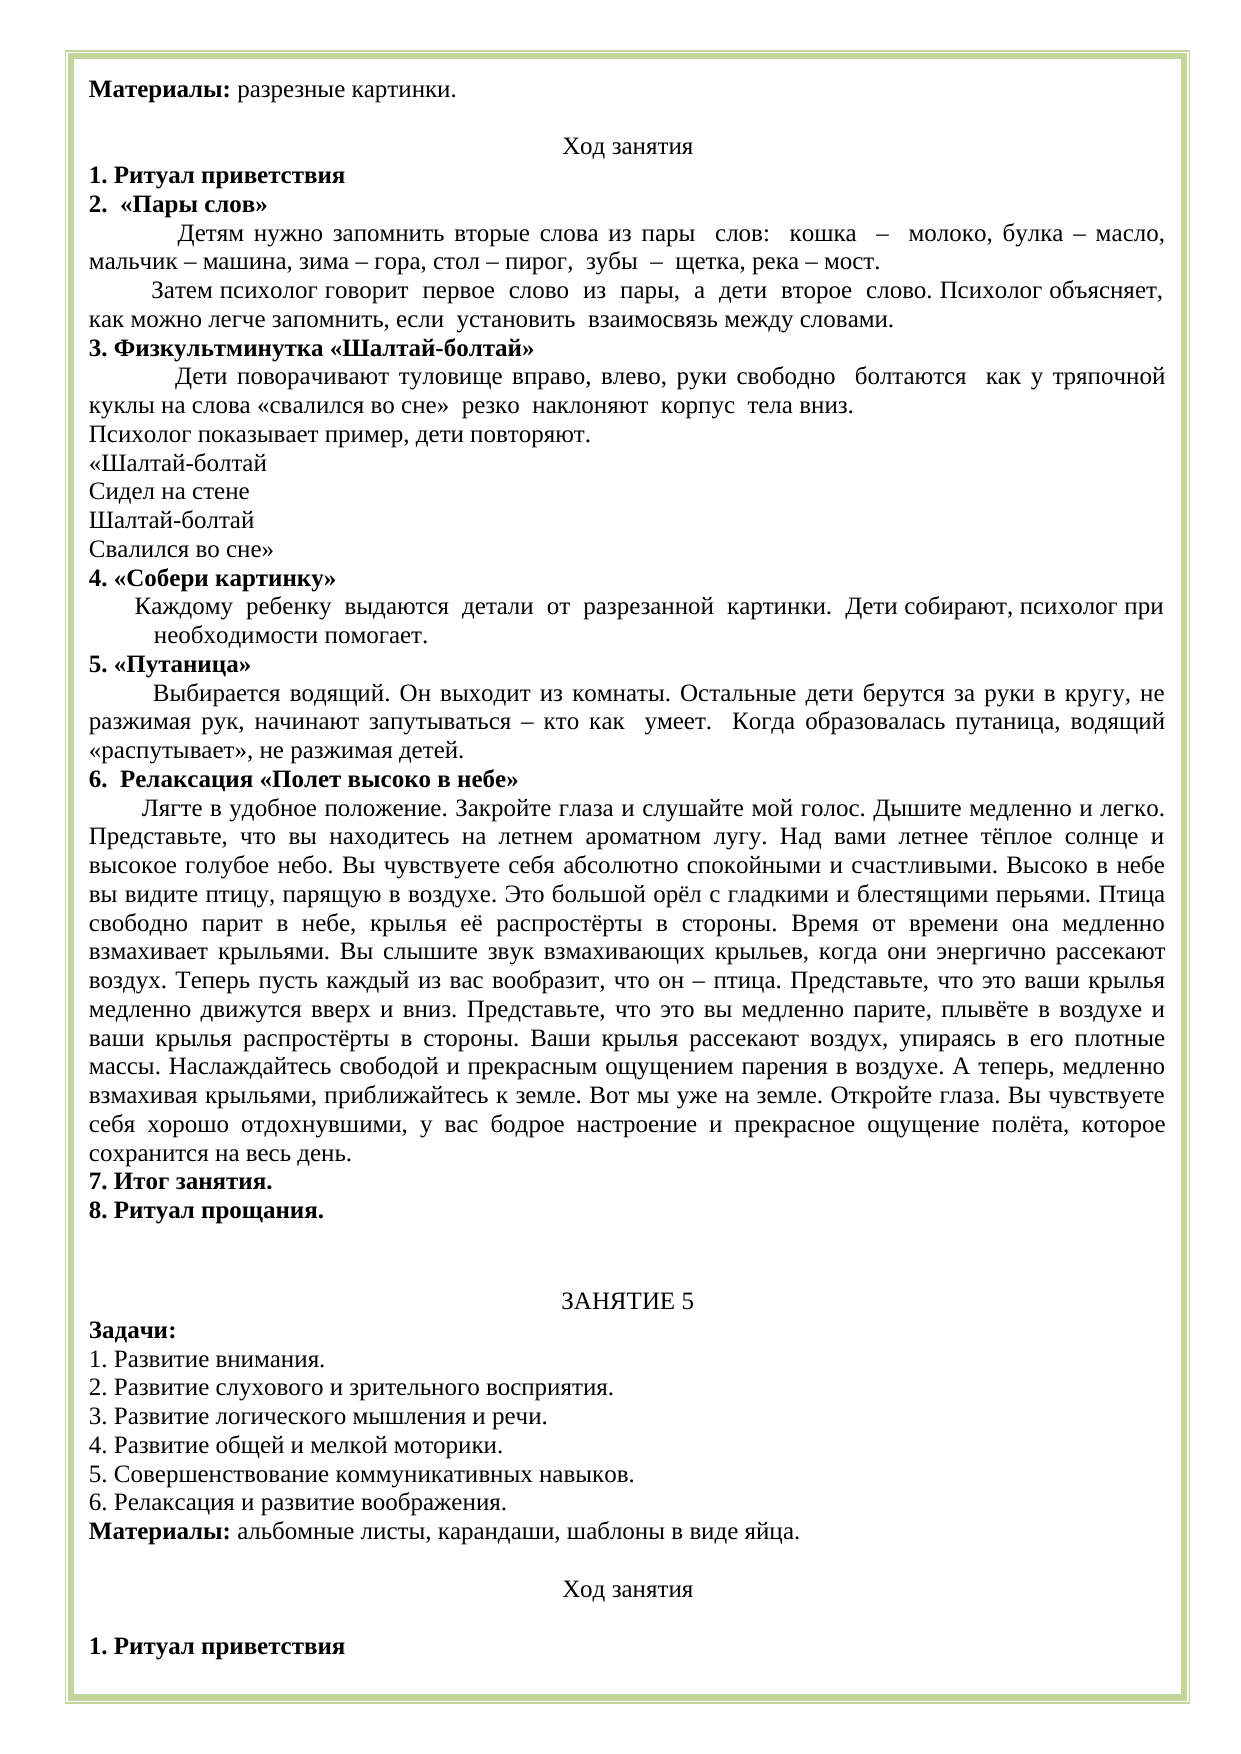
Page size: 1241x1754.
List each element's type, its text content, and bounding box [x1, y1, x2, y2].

text Детям нужно запомнить вторые слова из пары слов: кошка – молоко, булка – масло, мальчик – машина, зима – гора, стол – пирог, зубы – щетка, река – мост. [89, 218, 1166, 275]
text 4. Развитие общей и мелкой моторики. [89, 1430, 1166, 1459]
text 8. Ритуал прощания. [89, 1195, 1166, 1224]
text 4. «Собери картинку» [89, 563, 1166, 591]
text 6. Релаксация «Полет высоко в небе» [89, 764, 1166, 793]
text Шалтай-болтай [89, 505, 1166, 534]
text Задачи: [89, 1315, 1166, 1344]
text 1. Развитие внимания. [89, 1344, 1166, 1372]
text 3. Развитие логического мышления и речи. [89, 1401, 1166, 1430]
text 2. Развитие слухового и зрительного восприятия. [89, 1372, 1166, 1401]
text 6. Релаксация и развитие воображения. [89, 1487, 1166, 1516]
text Лягте в удобное положение. Закройте глаза и слушайте мой голос. Дышите медленно и легко. Представьте, что вы находитесь на летнем ароматном лугу. Над вами летнее тёплое солнце и высокое голубое небо. Вы чувствуете себя абсолютно спокойными и счастливыми. Высоко в небе вы видите птицу, парящую в воздухе. Это большой орёл с гладкими и блестящими перьями. Птица свободно парит в небе, крылья её распростёрты в стороны. Время от времени она медленно взмахивает крыльями. Вы слышите звук взмахивающих крыльев, когда они энергично рассекают воздух. Теперь пусть каждый из вас вообразит, что он – птица. Представьте, что это ваши крылья медленно движутся вверх и вниз. Представьте, что это вы медленно парите, плывёте в воздухе и ваши крылья распростёрты в стороны. Ваши крылья рассекают воздух, упираясь в его плотные массы. Наслаждайтесь свободой и прекрасным ощущением парения в воздухе. А теперь, медленно взмахивая крыльями, приближайтесь к земле. Вот мы уже на земле. Откройте глаза. Вы чувствуете себя хорошо отдохнувшими, у вас бодрое настроение и прекрасное ощущение полёта, которое сохранится на весь день. [89, 793, 1166, 1166]
text Ход занятия [89, 1574, 1166, 1602]
text Материалы: альбомные листы, карандаши, шаблоны в виде яйца. [89, 1516, 1166, 1545]
text Ход занятия [89, 131, 1166, 160]
text Свалился во сне» [89, 534, 1166, 563]
text Психолог показывает пример, дети повторяют. [89, 419, 1166, 448]
text «Шалтай-болтай [89, 448, 1166, 476]
text 1. Ритуал приветствия [89, 160, 1166, 189]
text 7. Итог занятия. [89, 1166, 1166, 1195]
text Материалы: разрезные картинки. [89, 74, 1166, 103]
text ЗАНЯТИЕ 5 [89, 1286, 1166, 1315]
text Дети поворачивают туловище вправо, влево, руки свободно болтаются как у тряпочной куклы на слова «свалился во сне» резко наклоняют корпус тела вниз. [89, 361, 1166, 419]
text Выбирается водящий. Он выходит из комнаты. Остальные дети берутся за руки в кругу, не разжимая рук, начинают запутываться – кто как умеет. Когда образовалась путаница, водящий «распутывает», не разжимая детей. [89, 678, 1166, 764]
text 2. «Пары слов» [89, 189, 1166, 218]
text 5. Совершенствование коммуникативных навыков. [89, 1459, 1166, 1487]
text Сидел на стене [89, 476, 1166, 505]
text 3. Физкультминутка «Шалтай-болтай» [89, 333, 1166, 361]
text Каждому ребенку выдаются детали от разрезанной картинки. Дети собирают, психолог при необходимости помогает. [89, 591, 1166, 649]
text Затем психолог говорит первое слово из пары, а дети второе слово. Психолог объясняет, как можно легче запомнить, если установить взаимосвязь между словами. [89, 275, 1166, 333]
text 1. Ритуал приветствия [89, 1631, 1166, 1660]
text 5. «Путаница» [89, 649, 1166, 678]
